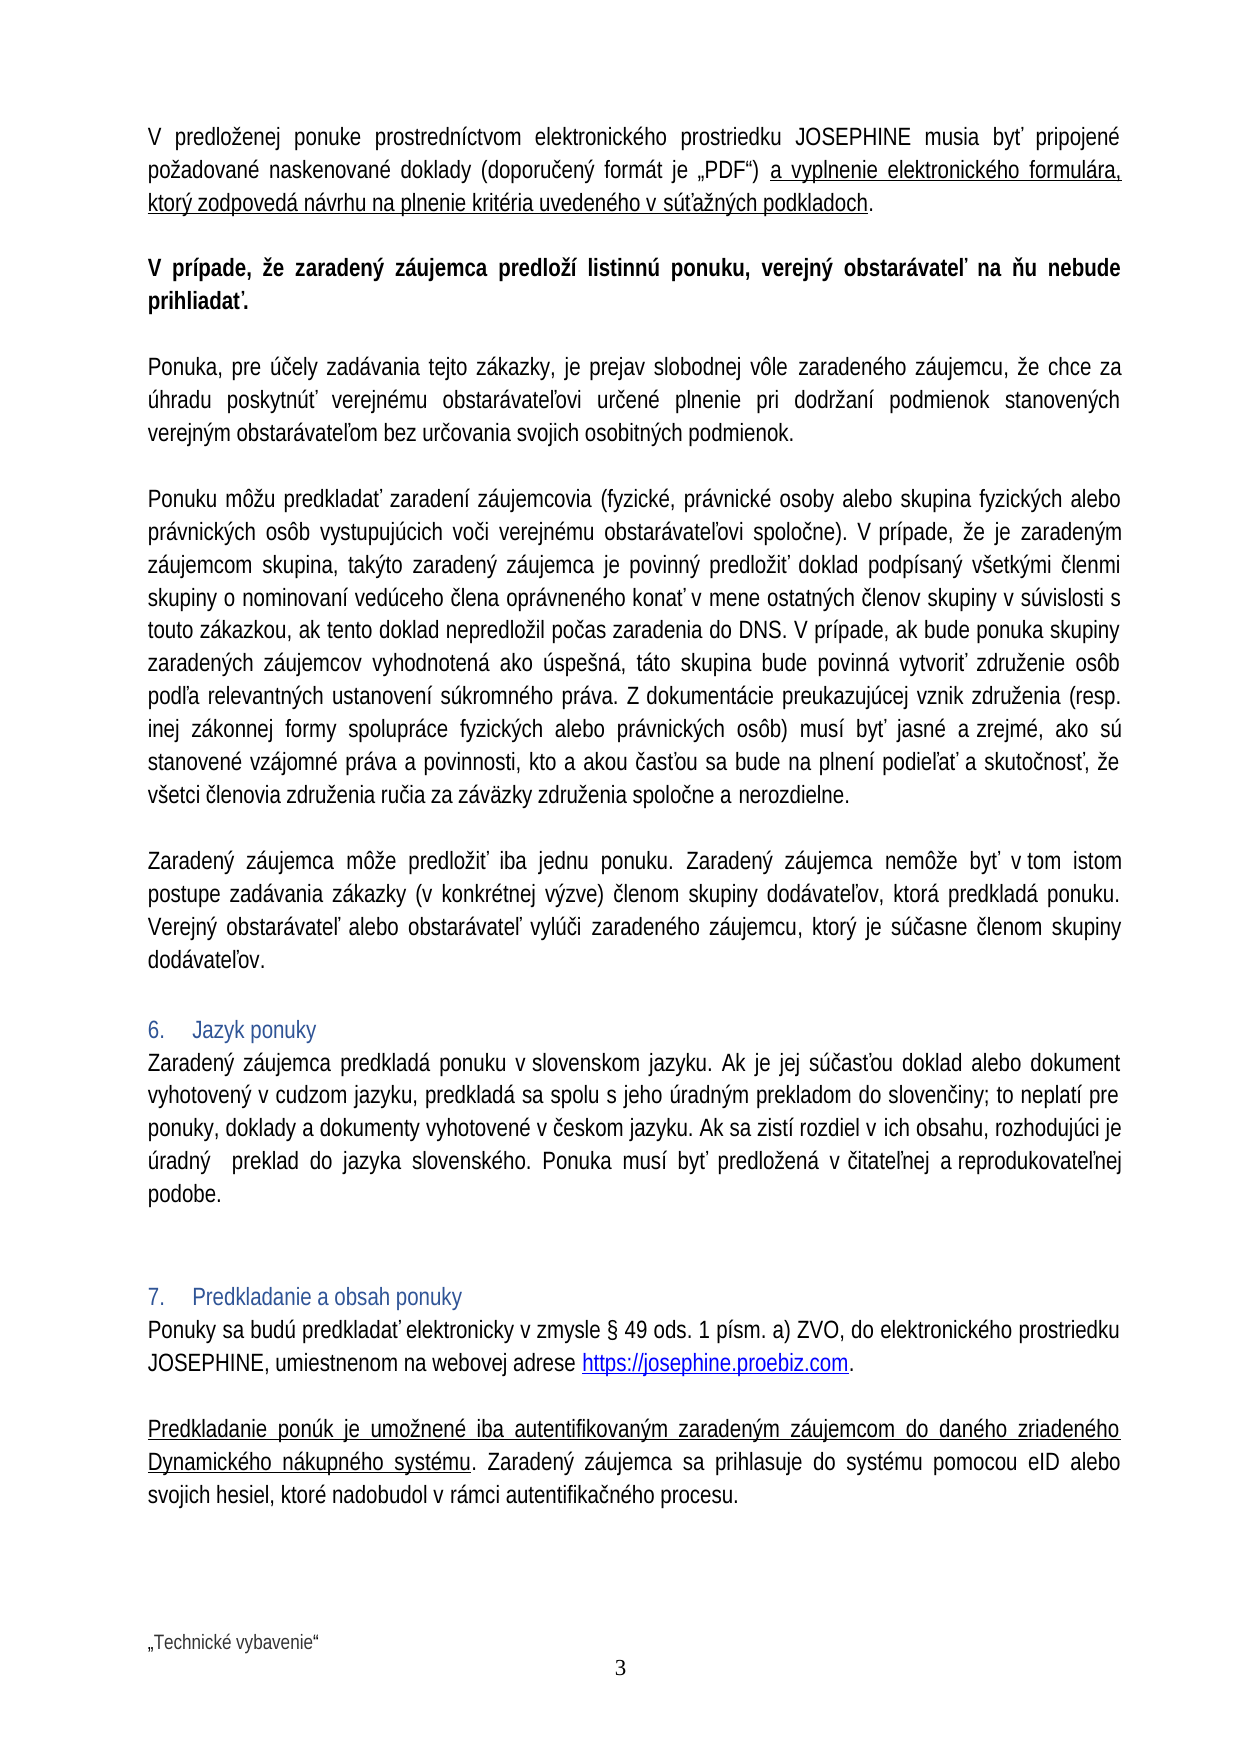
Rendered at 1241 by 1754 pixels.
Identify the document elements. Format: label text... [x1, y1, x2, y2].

text Predkladanie ponúk je umožnené iba autentifikovaným zaradeným záujemcom do daného zriadeného Dynamického nákupného systému. Zaradený záujemca sa prihlasuje do systému pomocou eID alebo svojich hesiel, ktoré nadobudol v rámci autentifikačného procesu. [148, 1414, 1122, 1508]
text V prípade, že zaradený záujemca predloží listinnú ponuku, verejný obstarávateľ na ňu nebude prihliadať. [148, 253, 1122, 315]
subtitle Jazyk ponuky [148, 1015, 1122, 1043]
text Ponuku môžu predkladať zaradení záujemcovia (fyzické, právnické osoby alebo skupina fyzických alebo právnických osôb vystupujúcich voči verejnému obstarávateľovi spoločne). V prípade, že je zaradeným záujemcom skupina, takýto zaradený záujemca je povinný predložiť doklad podpísaný všetkými členmi skupiny o nominovaní vedúceho člena oprávneného konať v mene ostatných členov skupiny v súvislosti s touto zákazkou, ak tento doklad nepredložil počas zaradenia do DNS. V prípade, ak bude ponuka skupiny zaradených záujemcov vyhodnotená ako úspešná, táto skupina bude povinná vytvoriť združenie osôb podľa relevantných ustanovení súkromného práva. Z dokumentácie preukazujúcej vznik združenia (resp. inej zákonnej formy spolupráce fyzických alebo právnických osôb) musí byť jasné a zrejmé, ako sú stanovené vzájomné práva a povinnosti, kto a akou časťou sa bude na plnení podieľať a skutočnosť, že všetci členovia združenia ručia za záväzky združenia spoločne a nerozdielne. [148, 484, 1122, 809]
text V predloženej ponuke prostredníctvom elektronického prostriedku JOSEPHINE musia byť pripojené požadované naskenované doklady (doporučený formát je „PDF“) a vyplnenie elektronického formulára, ktorý zodpovedá návrhu na plnenie kritéria uvedeného v súťažných podkladoch. [148, 122, 1122, 216]
text Zaradený záujemca môže predložiť iba jednu ponuku. Zaradený záujemca nemôže byť v tom istom postupe zadávania zákazky (v konkrétnej výzve) členom skupiny dodávateľov, ktorá predkladá ponuku. Verejný obstarávateľ alebo obstarávateľ vylúči zaradeného záujemcu, ktorý je súčasne členom skupiny dodávateľov. [148, 846, 1122, 973]
text Ponuka, pre účely zadávania tejto zákazky, je prejav slobodnej vôle zaradeného záujemcu, že chce za úhradu poskytnúť verejnému obstarávateľovi určené plnenie pri dodržaní podmienok stanovených verejným obstarávateľom bez určovania svojich osobitných podmienok. [148, 352, 1122, 447]
text Zaradený záujemca predkladá ponuku v slovenskom jazyku. Ak je jej súčasťou doklad alebo dokument vyhotovený v cudzom jazyku, predkladá sa spolu s jeho úradným prekladom do slovenčiny; to neplatí pre ponuky, doklady a dokumenty vyhotovené v českom jazyku. Ak sa zistí rozdiel v ich obsahu, rozhodujúci je úradný preklad do jazyka slovenského. Ponuka musí byť predložená v čitateľnej a reprodukovateľnej podobe. [148, 1048, 1122, 1208]
subtitle Predkladanie a obsah ponuky [148, 1282, 1122, 1311]
text Ponuky sa budú predkladať elektronicky v zmysle § 49 ods. 1 písm. a) ZVO, do elektronického prostriedku JOSEPHINE, umiestnenom na webovej adrese https://josephine.proebiz.com. [148, 1315, 1122, 1377]
